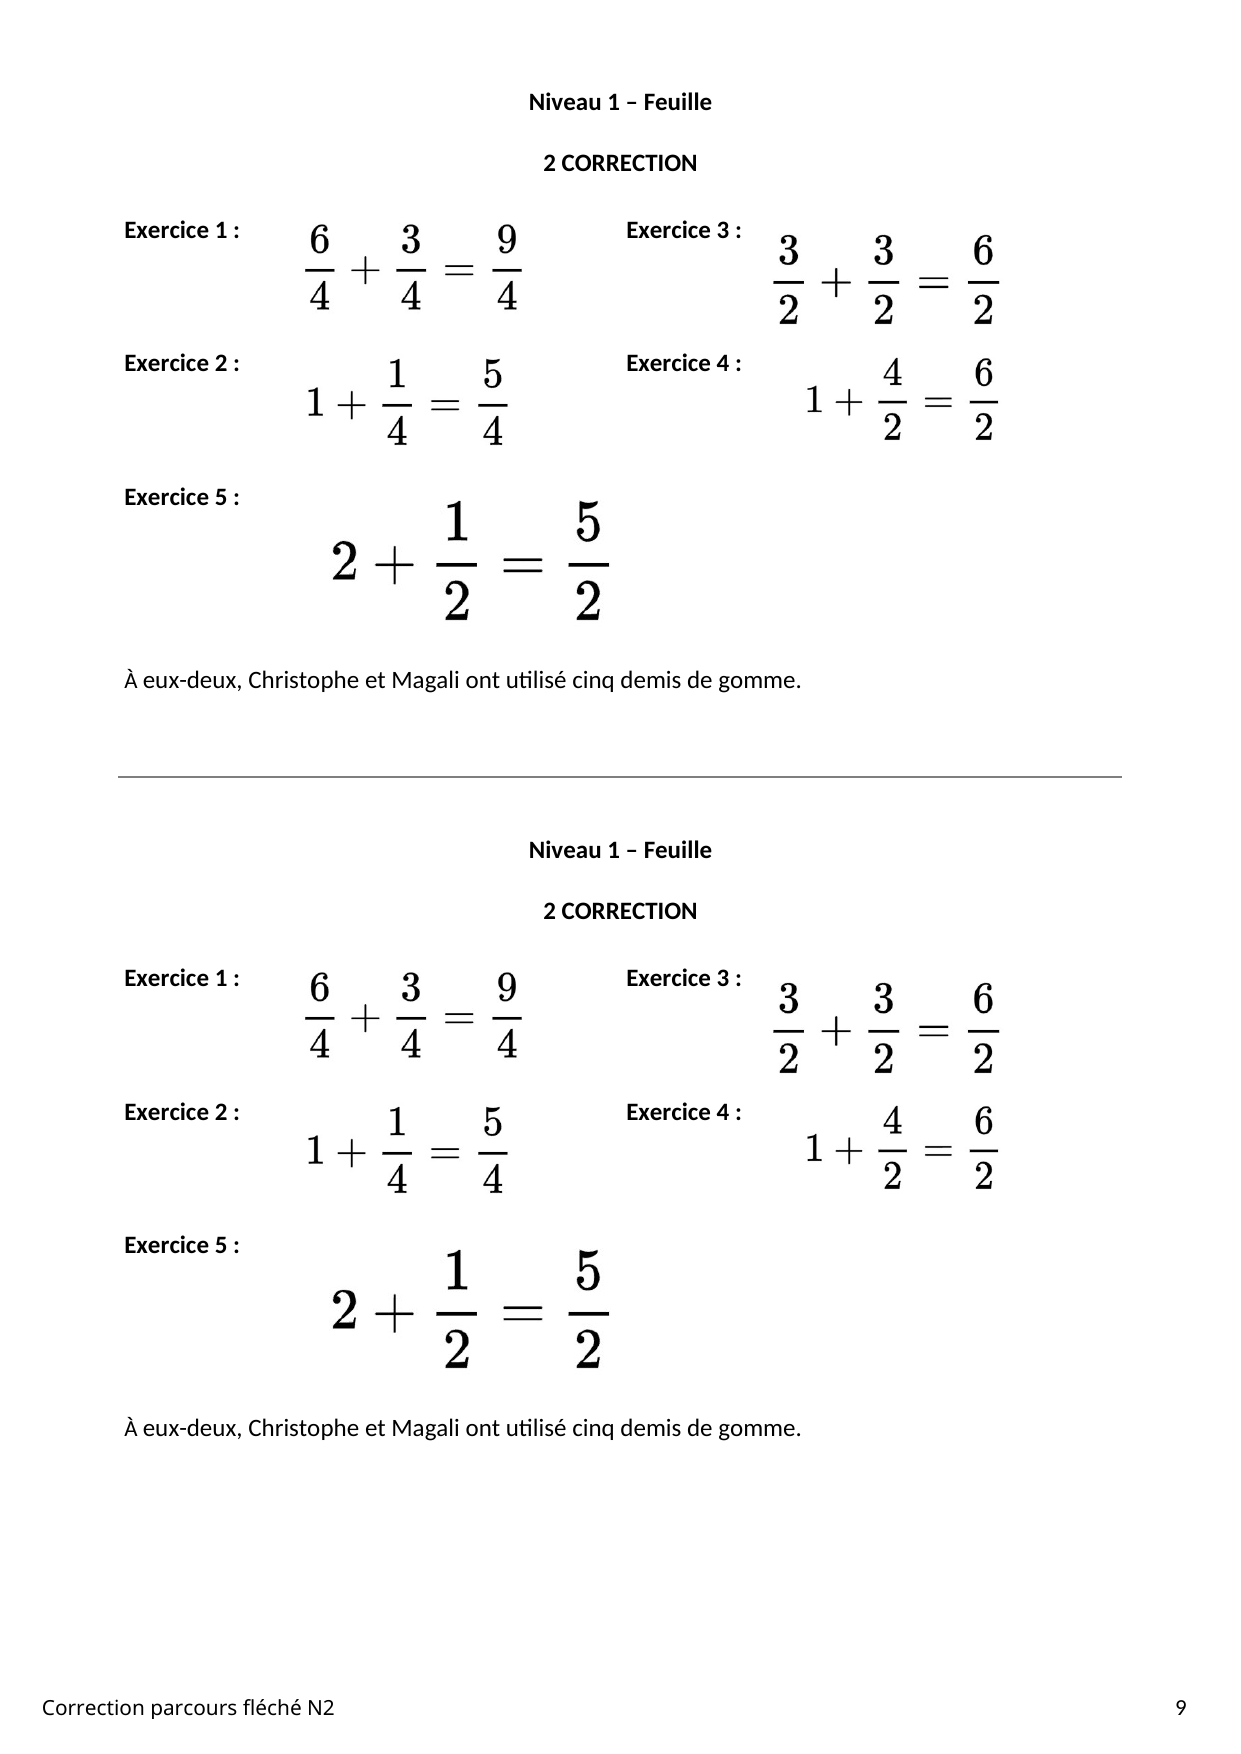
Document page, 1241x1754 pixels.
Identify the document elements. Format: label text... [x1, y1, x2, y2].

text Exercice 1 : Exercice 3 : [124, 214, 1134, 244]
text Exercice 2 : Exercice 4 : [124, 1096, 1134, 1126]
text Exercice 5 : [124, 481, 1134, 512]
text Niveau 1 – Feuille 2 CORRECTION [520, 834, 721, 926]
text À eux-deux, Christophe et Magali ont utilisé cinq demis de gomme. [124, 664, 1134, 695]
text Exercice 2 : Exercice 4 : [124, 347, 1134, 378]
picture [301, 244, 524, 314]
text Niveau 1 – Feuille 2 CORRECTION [520, 86, 721, 177]
picture [804, 1105, 1001, 1194]
text À eux-deux, Christophe et Magali ont utilisé cinq demis de gomme. [124, 1412, 1134, 1443]
picture [328, 1248, 611, 1375]
picture [772, 233, 1004, 329]
picture [306, 378, 512, 446]
picture [328, 500, 611, 627]
picture [772, 981, 1004, 1078]
picture [301, 993, 524, 1062]
text Exercice 5 : [124, 1229, 1134, 1260]
picture [306, 1126, 512, 1194]
picture [804, 357, 1001, 445]
text Exercice 1 : Exercice 3 : [124, 962, 1134, 993]
